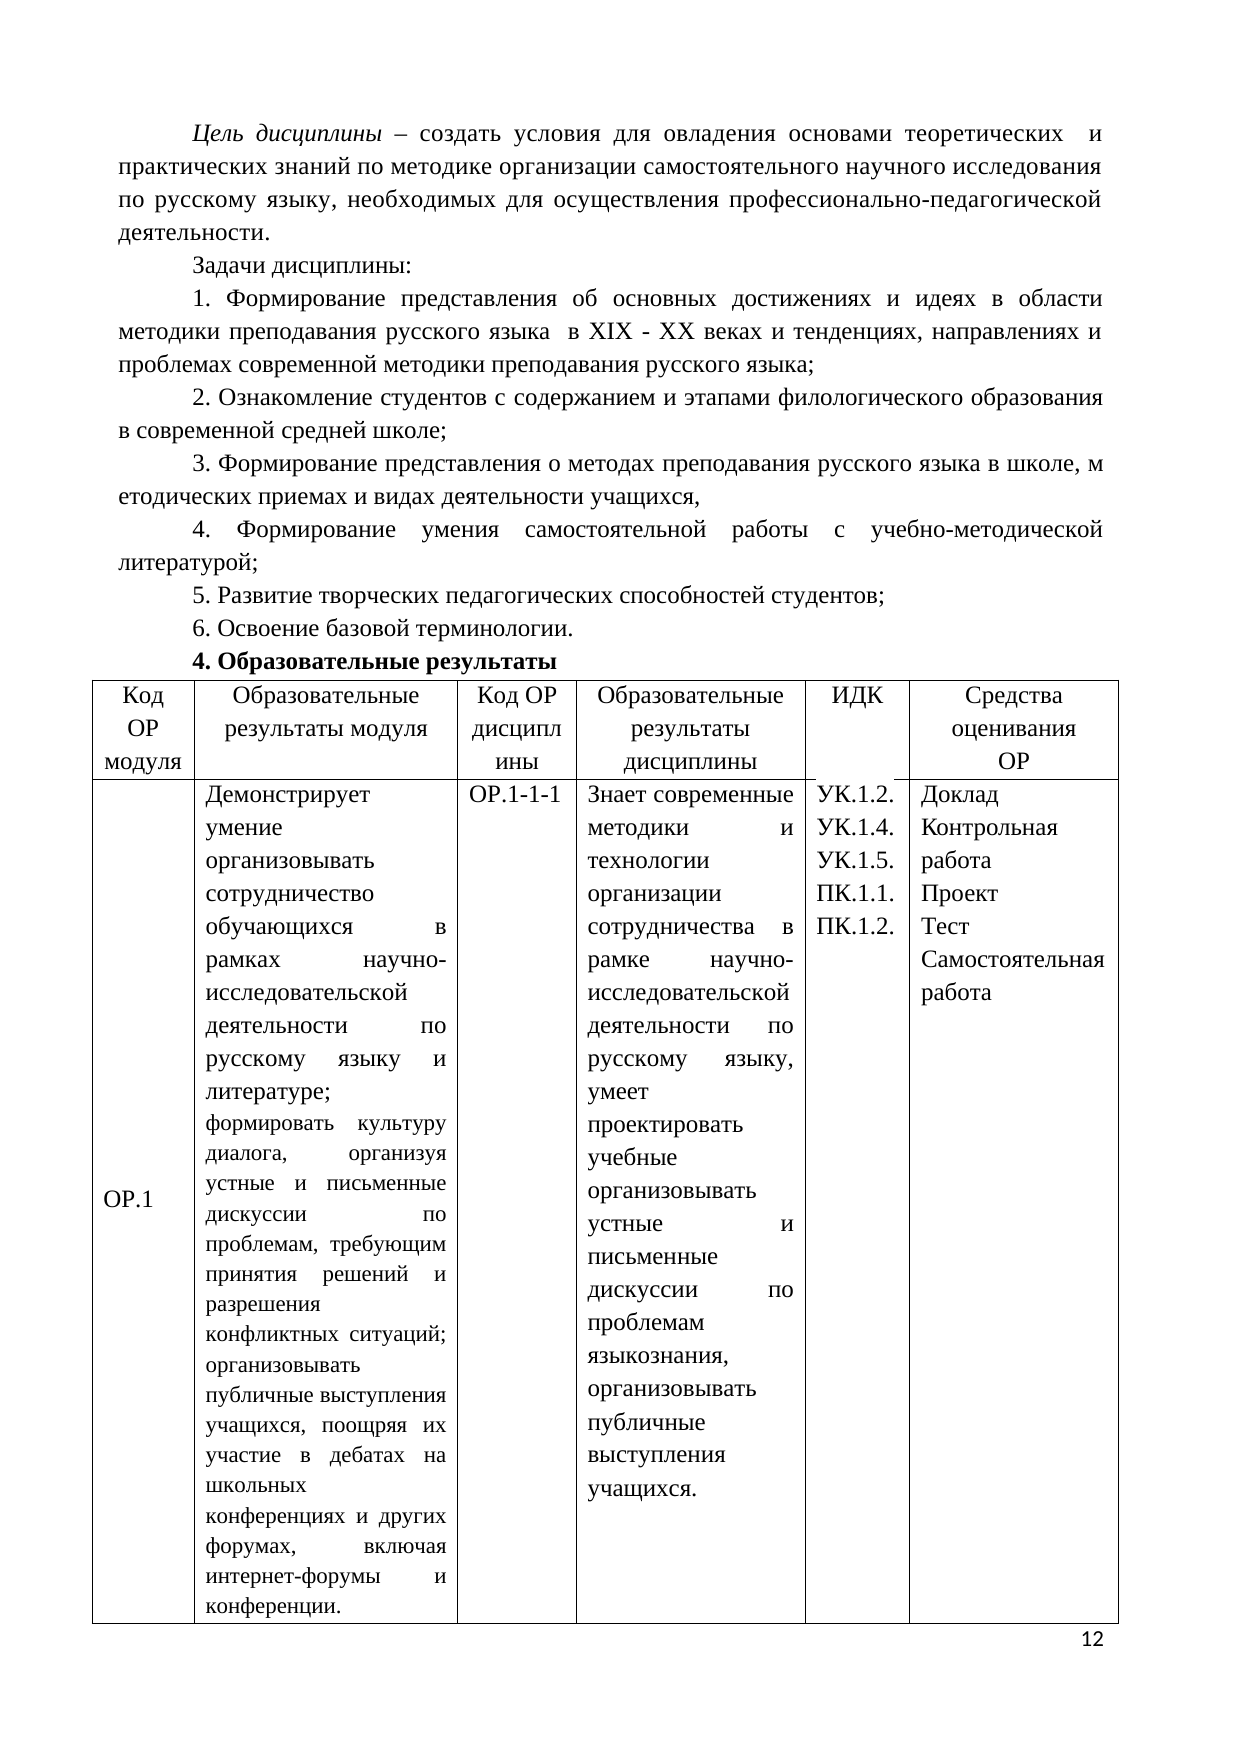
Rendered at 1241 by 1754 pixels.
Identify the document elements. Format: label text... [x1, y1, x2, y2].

table_cell ОР.1 [93, 780, 194, 1622]
text Задачи дисциплины: [118, 250, 1103, 279]
table_header Код ОР модуля [93, 681, 194, 779]
text Цель дисциплины – создать условия для овладения основами теоретических и практических знаний по методике организации самостоятельного научного исследования по русскому языку, необходимых для осуществления профессионально-педагогической деятельности. [118, 118, 1103, 246]
text 6. Освоение базовой терминологии. [118, 613, 1103, 642]
text 3. Формирование представления о методах преподавания русского языка в школе, методических приемах и видах деятельности учащихся, [118, 448, 1103, 510]
text 1. Формирование представления об основных достижениях и идеях в области методики преподавания русского языка в XIX - XX веках и тенденциях, направлениях и проблемах современной методики преподавания русского языка; [118, 283, 1103, 378]
text 4. Формирование умения самостоятельной работы с учебно-методической литературой; [118, 514, 1103, 576]
text 5. Развитие творческих педагогических способностей студентов; [118, 580, 1103, 609]
table_cell УК.1.2. УК.1.4. УК.1.5. ПК.1.1. ПК.1.2. [806, 780, 909, 1622]
table_header Образовательные результаты дисциплины [577, 681, 805, 779]
table_header ИДК [806, 681, 909, 779]
table_header Образовательные результаты модуля [195, 681, 457, 779]
text 4. Образовательные результаты [118, 646, 1103, 675]
text 2. Ознакомление студентов с содержанием и этапами филологического образования в современной средней школе; [118, 382, 1103, 444]
table_cell Демонстрирует умение организовывать сотрудничество обучающихся в рамках научно-исследовательской деятельности по русскому языку и литературе; формировать культуру диалога, организуя устные и письменные дискуссии по проблемам, требующим принятия решений и разрешения конфликтных ситуаций; организовывать публичные выступления учащихся, поощряя их участие в дебатах на школьных конференциях и других форумах, включая интернет-форумы и конференции. [195, 780, 457, 1622]
table_header Средства оценивания ОР [910, 681, 1118, 779]
table_header Код ОР дисциплины [458, 681, 576, 779]
table_cell Знает современные методики и технологии организации сотрудничества в рамке научно-исследовательской деятельности по русскому языку, умеет проектировать учебные организовывать устные и письменные дискуссии по проблемам языкознания, организовывать публичные выступления учащихся. [577, 780, 805, 1622]
table_cell Доклад Контрольная работа Проект Тест Самостоятельная работа [910, 780, 1118, 1622]
table_cell ОР.1-1-1 [458, 780, 576, 1622]
